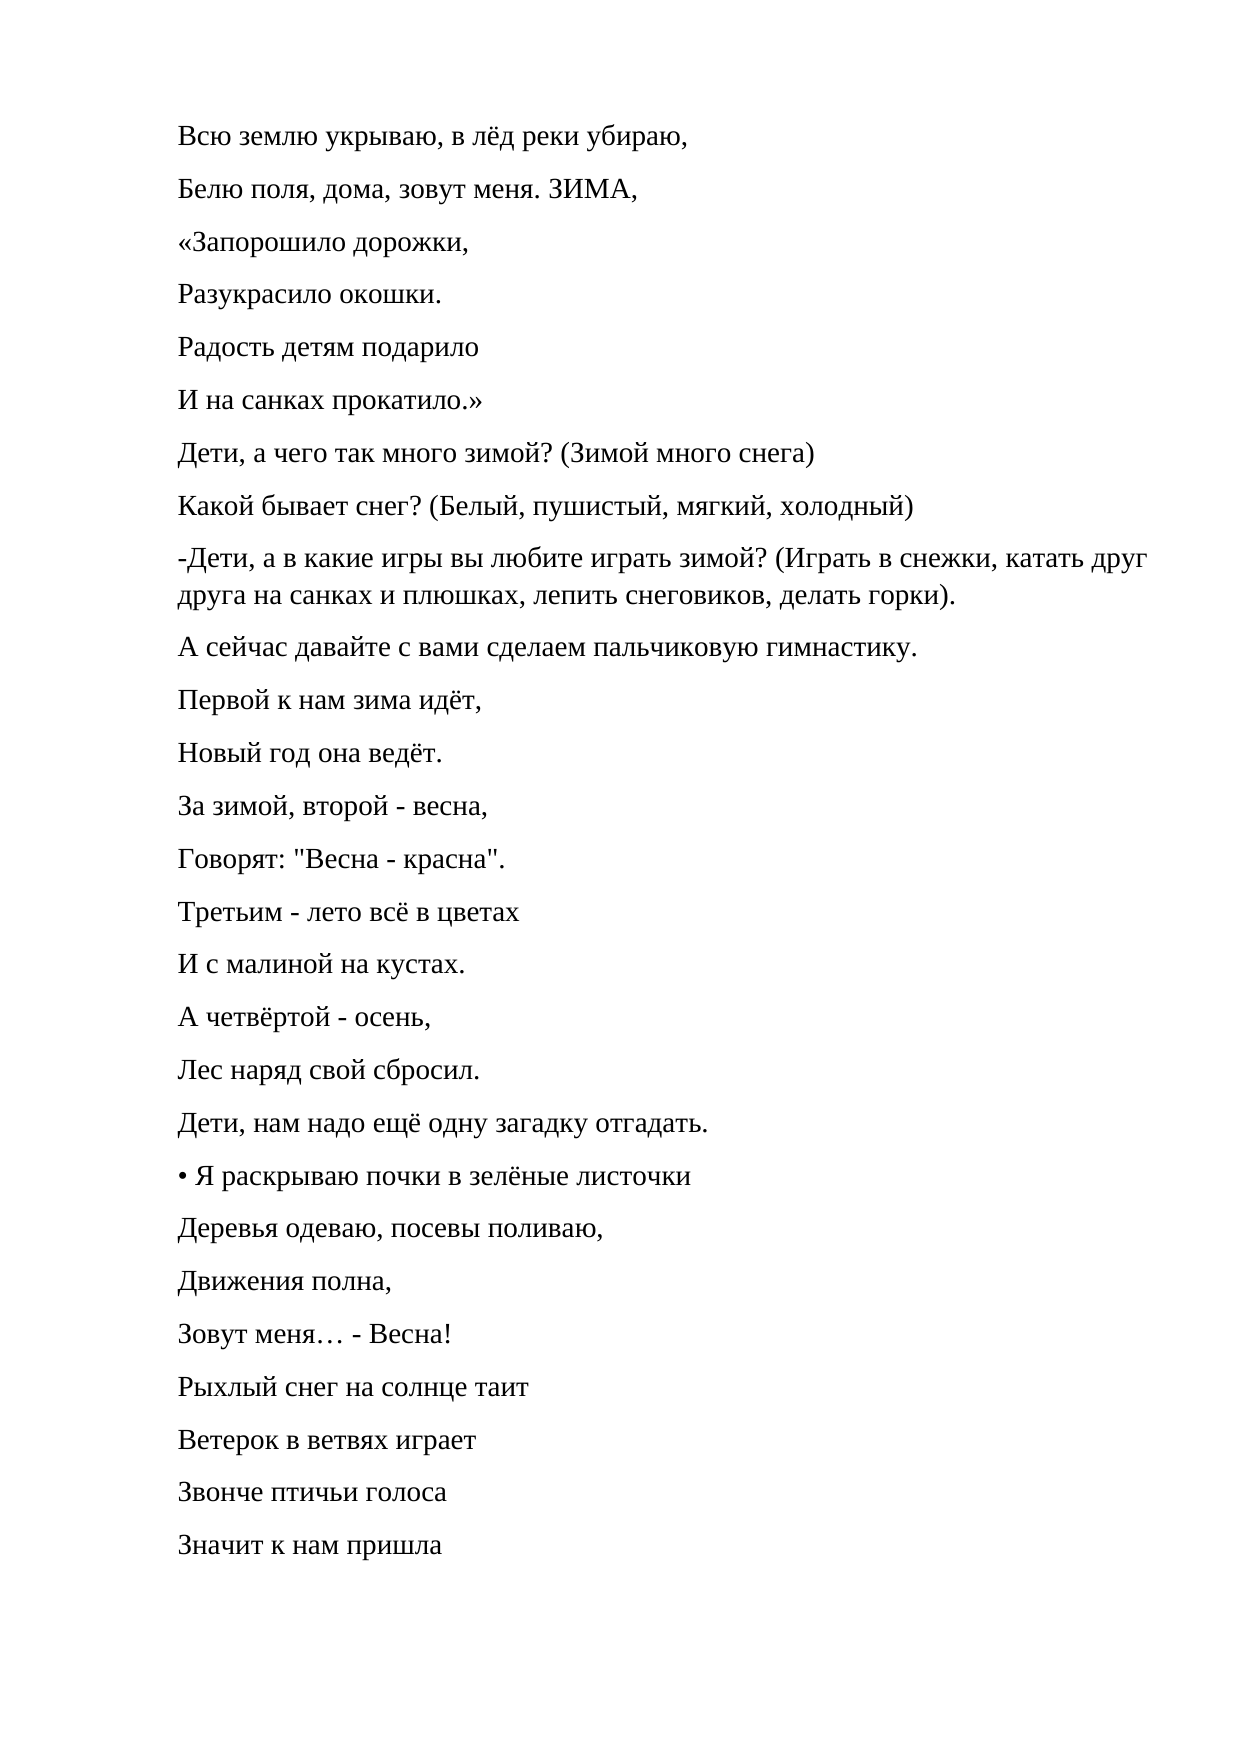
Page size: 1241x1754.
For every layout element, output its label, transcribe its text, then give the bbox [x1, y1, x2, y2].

text Радость детям подарило [177, 329, 1152, 363]
text Движения полна, [177, 1263, 1152, 1297]
text Новый год она ведёт. [177, 735, 1152, 769]
text -Дети, а в какие игры вы любите играть зимой? (Играть в снежки, катать друг друга на санках и плюшках, лепить снеговиков, делать горки). [177, 541, 1152, 610]
text Говорят: "Весна - красна". [177, 841, 1152, 874]
text И на санках прокатило.» [177, 382, 1152, 416]
text Значит к нам пришла [177, 1527, 1152, 1561]
text А сейчас давайте с вами сделаем пальчиковую гимнастику. [177, 629, 1152, 663]
text Рыхлый снег на солнце таит [177, 1369, 1152, 1402]
text Деревья одеваю, посевы поливаю, [177, 1211, 1152, 1244]
text • Я раскрываю почки в зелёные листочки [177, 1158, 1152, 1191]
text А четвёртой - осень, [177, 999, 1152, 1033]
text Белю поля, дома, зовут меня. ЗИМА, [177, 171, 1152, 204]
text Звонче птичьи голоса [177, 1474, 1152, 1508]
text И с малиной на кустах. [177, 946, 1152, 980]
text Разукрасило окошки. [177, 277, 1152, 310]
text Всю землю укрываю, в лёд реки убираю, [177, 118, 1152, 152]
text Первой к нам зима идёт, [177, 682, 1152, 716]
text Какой бывает снег? (Белый, пушистый, мягкий, холодный) [177, 488, 1152, 521]
text За зимой, второй - весна, [177, 788, 1152, 822]
text Дети, нам надо ещё одну загадку отгадать. [177, 1105, 1152, 1138]
text Ветерок в ветвях играет [177, 1422, 1152, 1455]
text «Запорошило дорожки, [177, 224, 1152, 257]
text Зовут меня… - Весна! [177, 1316, 1152, 1350]
text Лес наряд свой сбросил. [177, 1052, 1152, 1086]
text Третьим - лето всё в цветах [177, 894, 1152, 927]
text Дети, а чего так много зимой? (Зимой много снега) [177, 435, 1152, 468]
